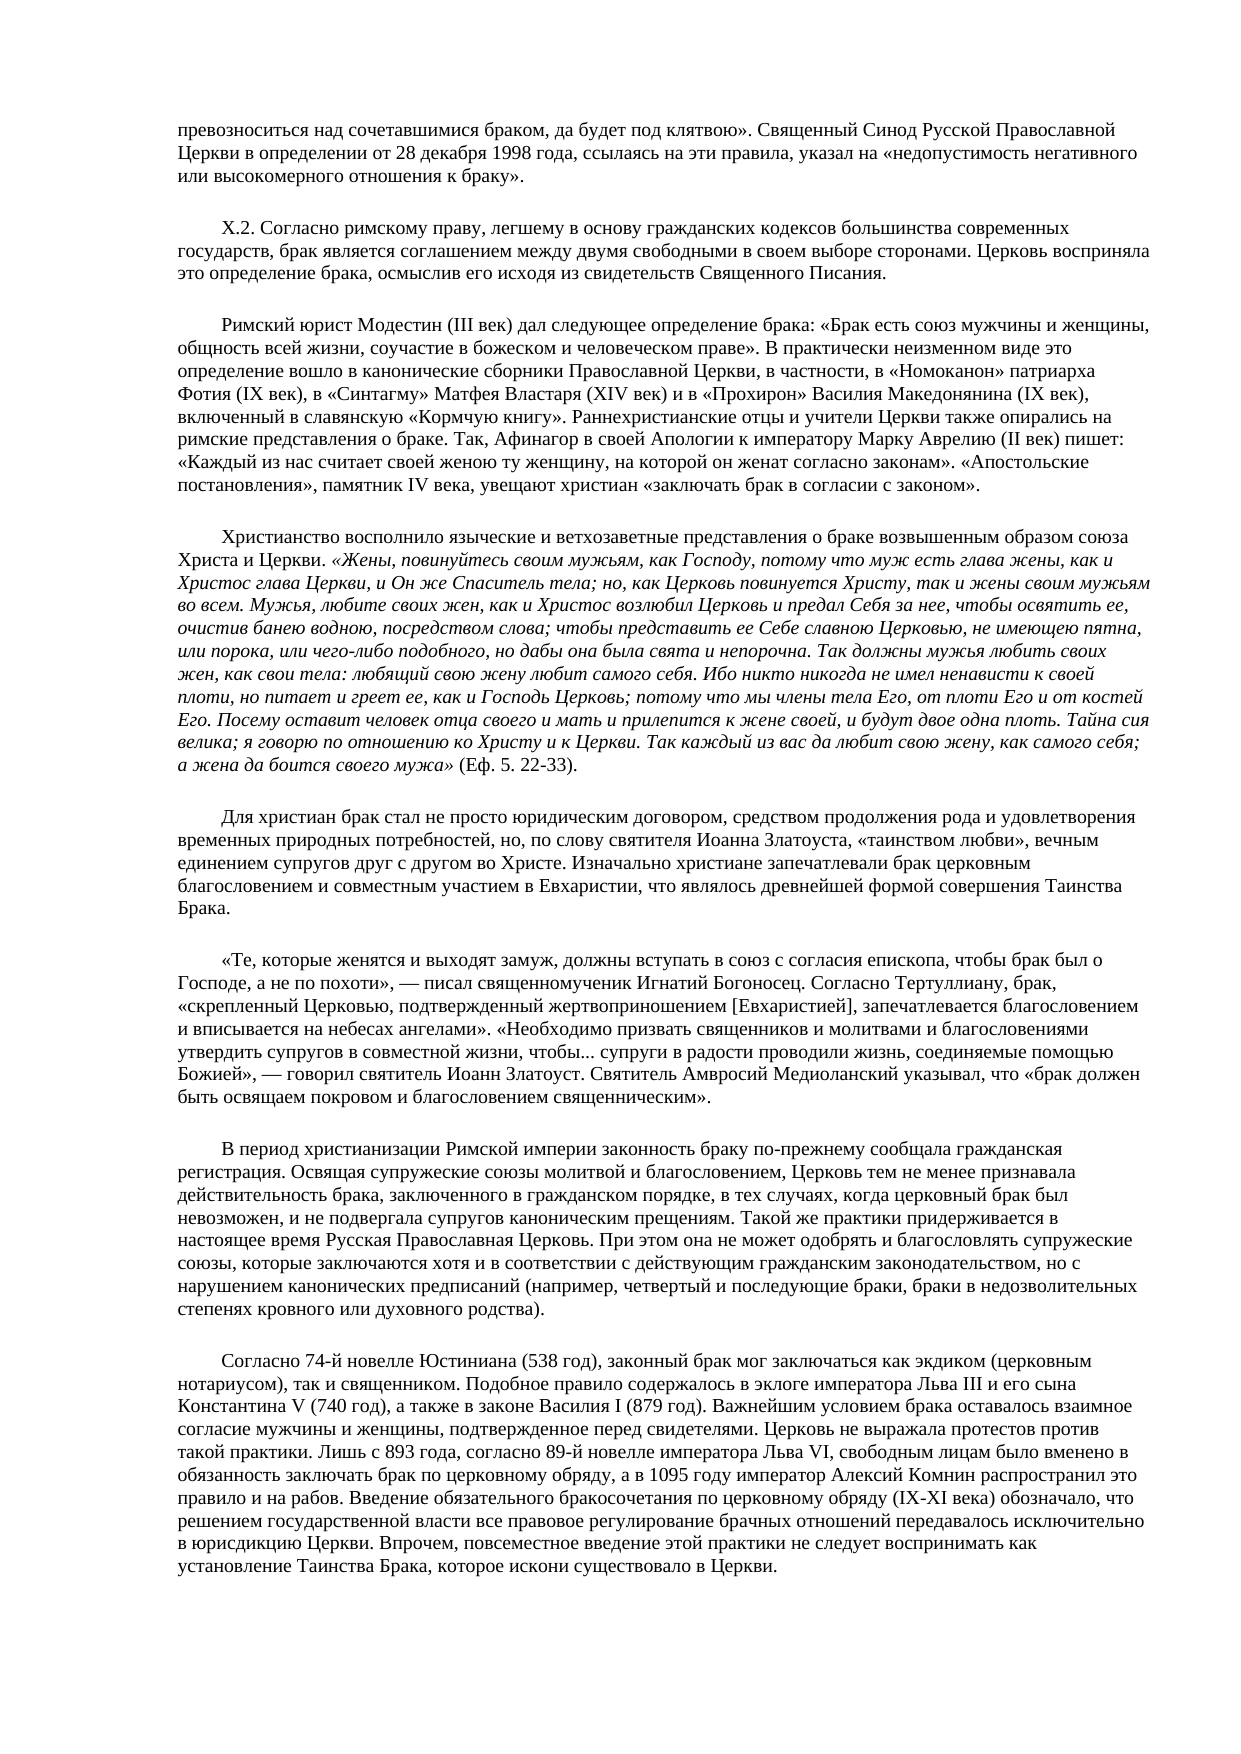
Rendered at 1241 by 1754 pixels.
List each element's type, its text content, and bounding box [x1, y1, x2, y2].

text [177, 118, 1152, 187]
text В период христианизации Римской империи законность браку по-прежнему сообщала гражданская регистрация. Освящая супружеские союзы молитвой и благословением, Церковь тем не менее признавала действительность брака, заключенного в гражданском порядке, в тех случаях, когда церковный брак был невозможен, и не подвергала супругов каноническим прещениям. Такой же практики придерживается в настоящее время Русская Православная Церковь. При этом она не может одобрять и благословлять супружеские союзы, которые заключаются хотя и в соответствии с действующим гражданским законодательством, но с нарушением канонических предписаний (например, четвертый и последующие браки, браки в недозволительных степенях кровного или духовного родства). [177, 1137, 1152, 1320]
text Х.2. Согласно римскому праву, легшему в основу гражданских кодексов большинства современных государств, брак является соглашением между двумя свободными в своем выборе сторонами. Церковь восприняла это определение брака, осмыслив его исходя из свидетельств Священного Писания. [177, 216, 1152, 284]
text «Те, которые женятся и выходят замуж, должны вступать в союз с согласия епископа, чтобы брак был о Господе, а не по похоти», — писал священномученик Игнатий Богоносец. Согласно Тертуллиану, брак, «скрепленный Церковью, подтвержденный жертвоприношением [Евхаристией], запечатлевается благословением и вписывается на небесах ангелами». «Необходимо призвать священников и молитвами и благословениями утвердить супругов в совместной жизни, чтобы... супруги в радости проводили жизнь, соединяемые помощью Божией», — говорил святитель Иоанн Златоуст. Святитель Амвросий Медиоланский указывал, что «брак должен быть освящаем покровом и благословением священническим». [177, 948, 1152, 1108]
text Христианство восполнило языческие и ветхозаветные представления о браке возвышенным образом союза Христа и Церкви. «Жены, повинуйтесь своим мужьям, как Господу, потому что муж есть глава жены, как и Христос глава Церкви, и Он же Спаситель тела; но, как Церковь повинуется Христу, так и жены своим мужьям во всем. Мужья, любите своих жен, как и Христос возлюбил Церковь и предал Себя за нее, чтобы освятить ее, очистив банею водною, посредством слова; чтобы представить ее Себе славною Церковью, не имеющею пятна, или порока, или чего-либо подобного, но дабы она была свята и непорочна. Так должны мужья любить своих жен, как свои тела: любящий свою жену любит самого себя. Ибо никто никогда не имел ненависти к своей плоти, но питает и греет ее, как и Господь Церковь; потому что мы члены тела Его, от плоти Его и от костей Его. Посему оставит человек отца своего и мать и прилепится к жене своей, и будут двое одна плоть. Тайна сия велика; я говорю по отношению ко Христу и к Церкви. Так каждый из вас да любит свою жену, как самого себя; а жена да боится своего мужа» (Еф. 5. 22-33). [177, 525, 1152, 776]
text Римский юрист Модестин (III век) дал следующее определение брака: «Брак есть союз мужчины и женщины, общность всей жизни, соучастие в божеском и человеческом праве». В практически неизменном виде это определение вошло в канонические сборники Православной Церкви, в частности, в «Номоканон» патриарха Фотия (IX век), в «Синтагму» Матфея Властаря (XIV век) и в «Прохирон» Василия Македонянина (IX век), включенный в славянскую «Кормчую книгу». Раннехристианские отцы и учители Церкви также опирались на римские представления о браке. Так, Афинагор в своей Апологии к императору Марку Аврелию (II век) пишет: «Каждый из нас считает своей женою ту женщину, на которой он женат согласно законам». «Апостольские постановления», памятник IV века, увещают христиан «заключать брак в согласии с законом». [177, 313, 1152, 496]
text Для христиан брак стал не просто юридическим договором, средством продолжения рода и удовлетворения временных природных потребностей, но, по слову святителя Иоанна Златоуста, «таинством любви», вечным единением супругов друг с другом во Христе. Изначально христиане запечатлевали брак церковным благословением и совместным участием в Евхаристии, что являлось древнейшей формой совершения Таинства Брака. [177, 805, 1152, 919]
text Согласно 74-й новелле Юстиниана (538 год), законный брак мог заключаться как экдиком (церковным нотариусом), так и священником. Подобное правило содержалось в эклоге императора Льва III и его сына Константина V (740 год), а также в законе Василия I (879 год). Важнейшим условием брака оставалось взаимное согласие мужчины и женщины, подтвержденное перед свидетелями. Церковь не выражала протестов против такой практики. Лишь с 893 года, согласно 89-й новелле императора Льва VI, свободным лицам было вменено в обязанность заключать брак по церковному обряду, а в 1095 году император Алексий Комнин распространил это правило и на рабов. Введение обязательного бракосочетания по церковному обряду (IX-XI века) обозначало, что решением государственной власти все правовое регулирование брачных отношений передавалось исключительно в юрисдикцию Церкви. Впрочем, повсеместное введение этой практики не следует воспринимать как установление Таинства Брака, которое искони существовало в Церкви. [177, 1349, 1152, 1577]
